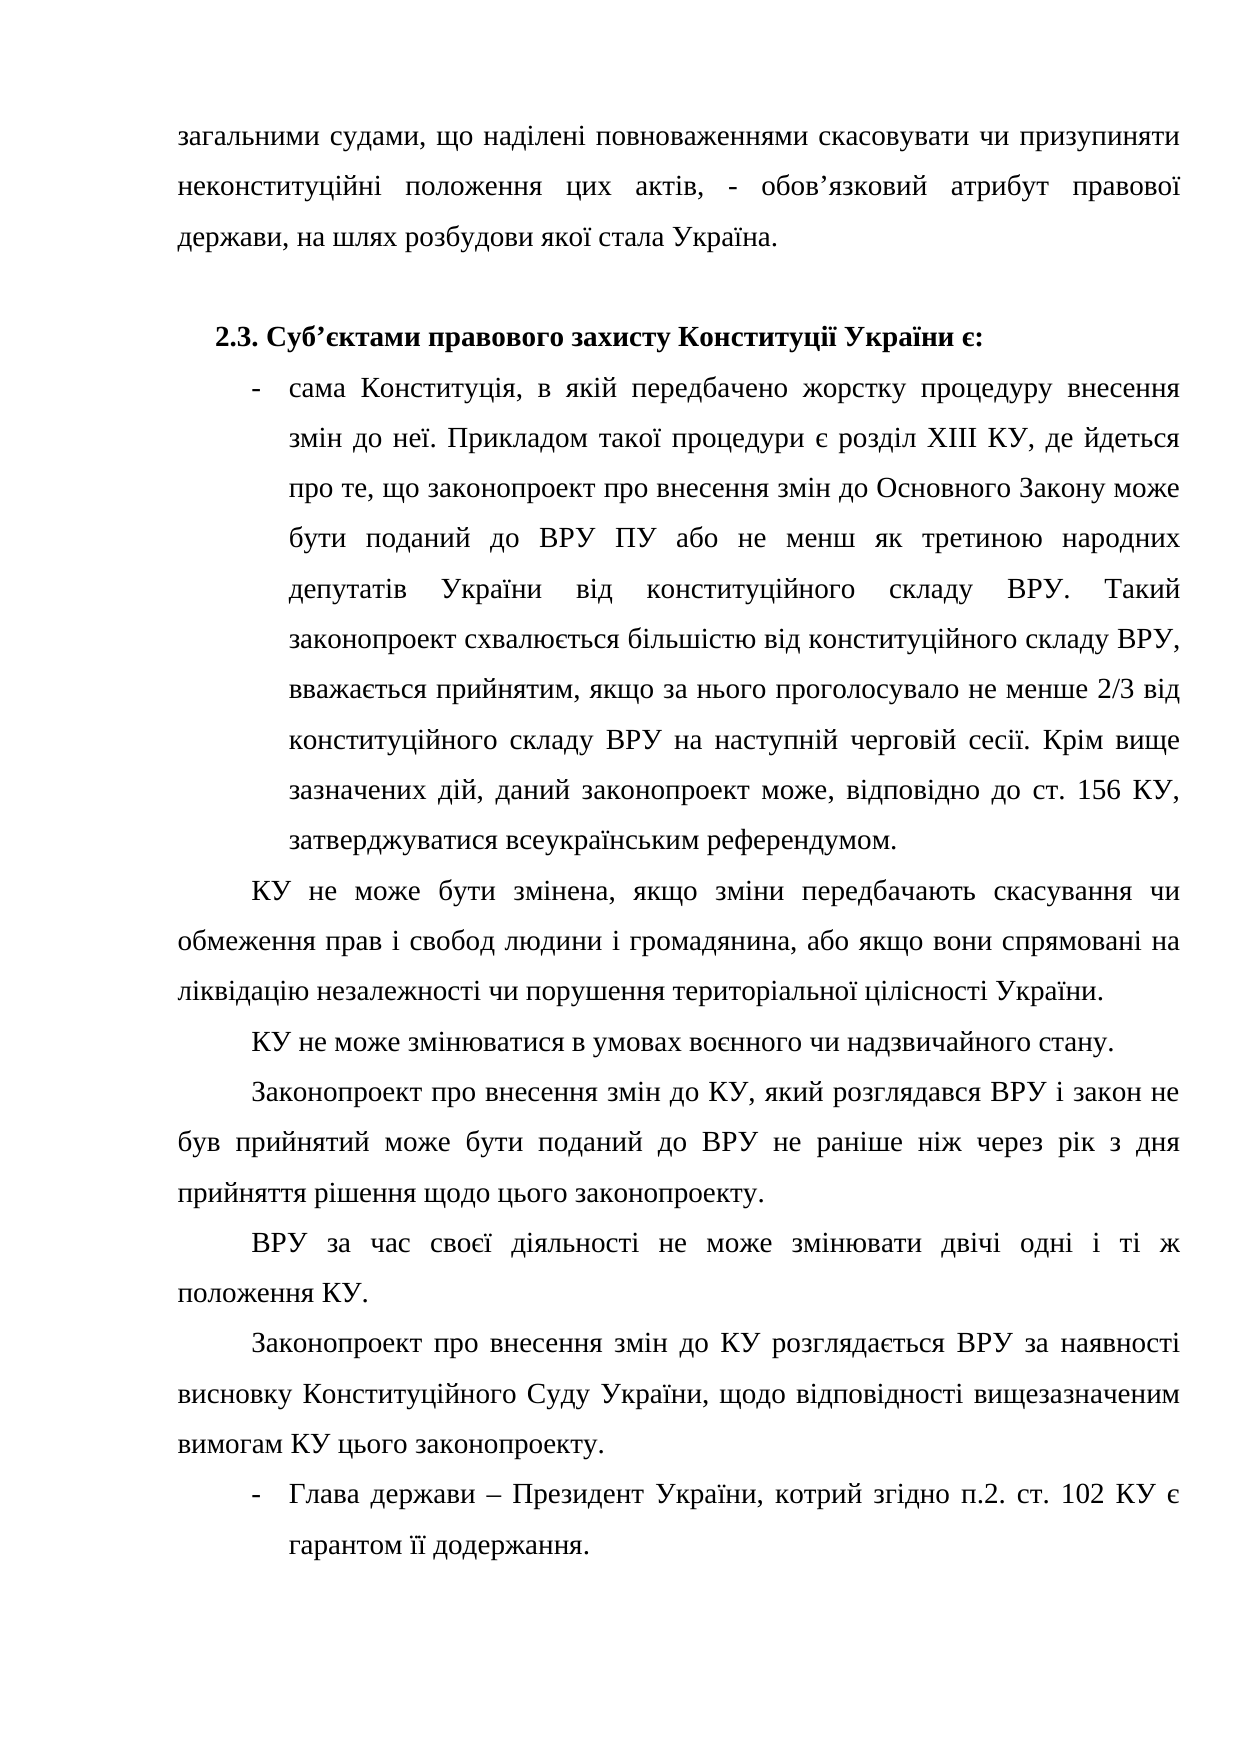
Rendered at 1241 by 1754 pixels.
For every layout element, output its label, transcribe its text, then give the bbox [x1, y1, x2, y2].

text КУ не може змінюватися в умовах воєнного чи надзвичайного стану. [177, 1024, 1181, 1057]
text КУ не може бути змінена, якщо зміни передбачають скасування чи обмеження прав і свобод людини і громадянина, або якщо вони спрямовані на ліквідацію незалежності чи порушення територіальної цілісності України. [177, 873, 1181, 1007]
text 2.3. Суб’єктами правового захисту Конституції України є: [177, 319, 1181, 353]
text Законопроект про внесення змін до КУ, який розглядався ВРУ і закон не був прийнятий може бути поданий до ВРУ не раніше ніж через рік з дня прийняття рішення щодо цього законопроекту. [177, 1074, 1181, 1208]
text Законопроект про внесення змін до КУ розглядається ВРУ за наявності висновку Конституційного Суду України, щодо відповідності вищезазначеним вимогам КУ цього законопроекту. [177, 1326, 1181, 1460]
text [177, 118, 1181, 252]
text ВРУ за час своєї діяльності не може змінювати двічі одні і ті ж положення КУ. [177, 1225, 1181, 1309]
list Глава держави – Президент України, котрий згідно п.2. ст. 102 КУ є гарантом її додержання. [251, 1477, 1181, 1560]
list сама Конституція, в якій передбачено жорстку процедуру внесення змін до неї. Прикладом такої процедури є розділ ХІІІ КУ, де йдеться про те, що законопроект про внесення змін до Основного Закону може бути поданий до ВРУ ПУ або не менш як третиною народних депутатів України від конституційного складу ВРУ. Такий законопроект схвалюється більшістю від конституційного складу ВРУ, вважається прийнятим, якщо за нього проголосувало не менше 2/3 від конституційного складу ВРУ на наступній черговій сесії. Крім вище зазначених дій, даний законопроект може, відповідно до ст. 156 КУ, затверджуватися всеукраїнським референдумом. [251, 370, 1181, 856]
